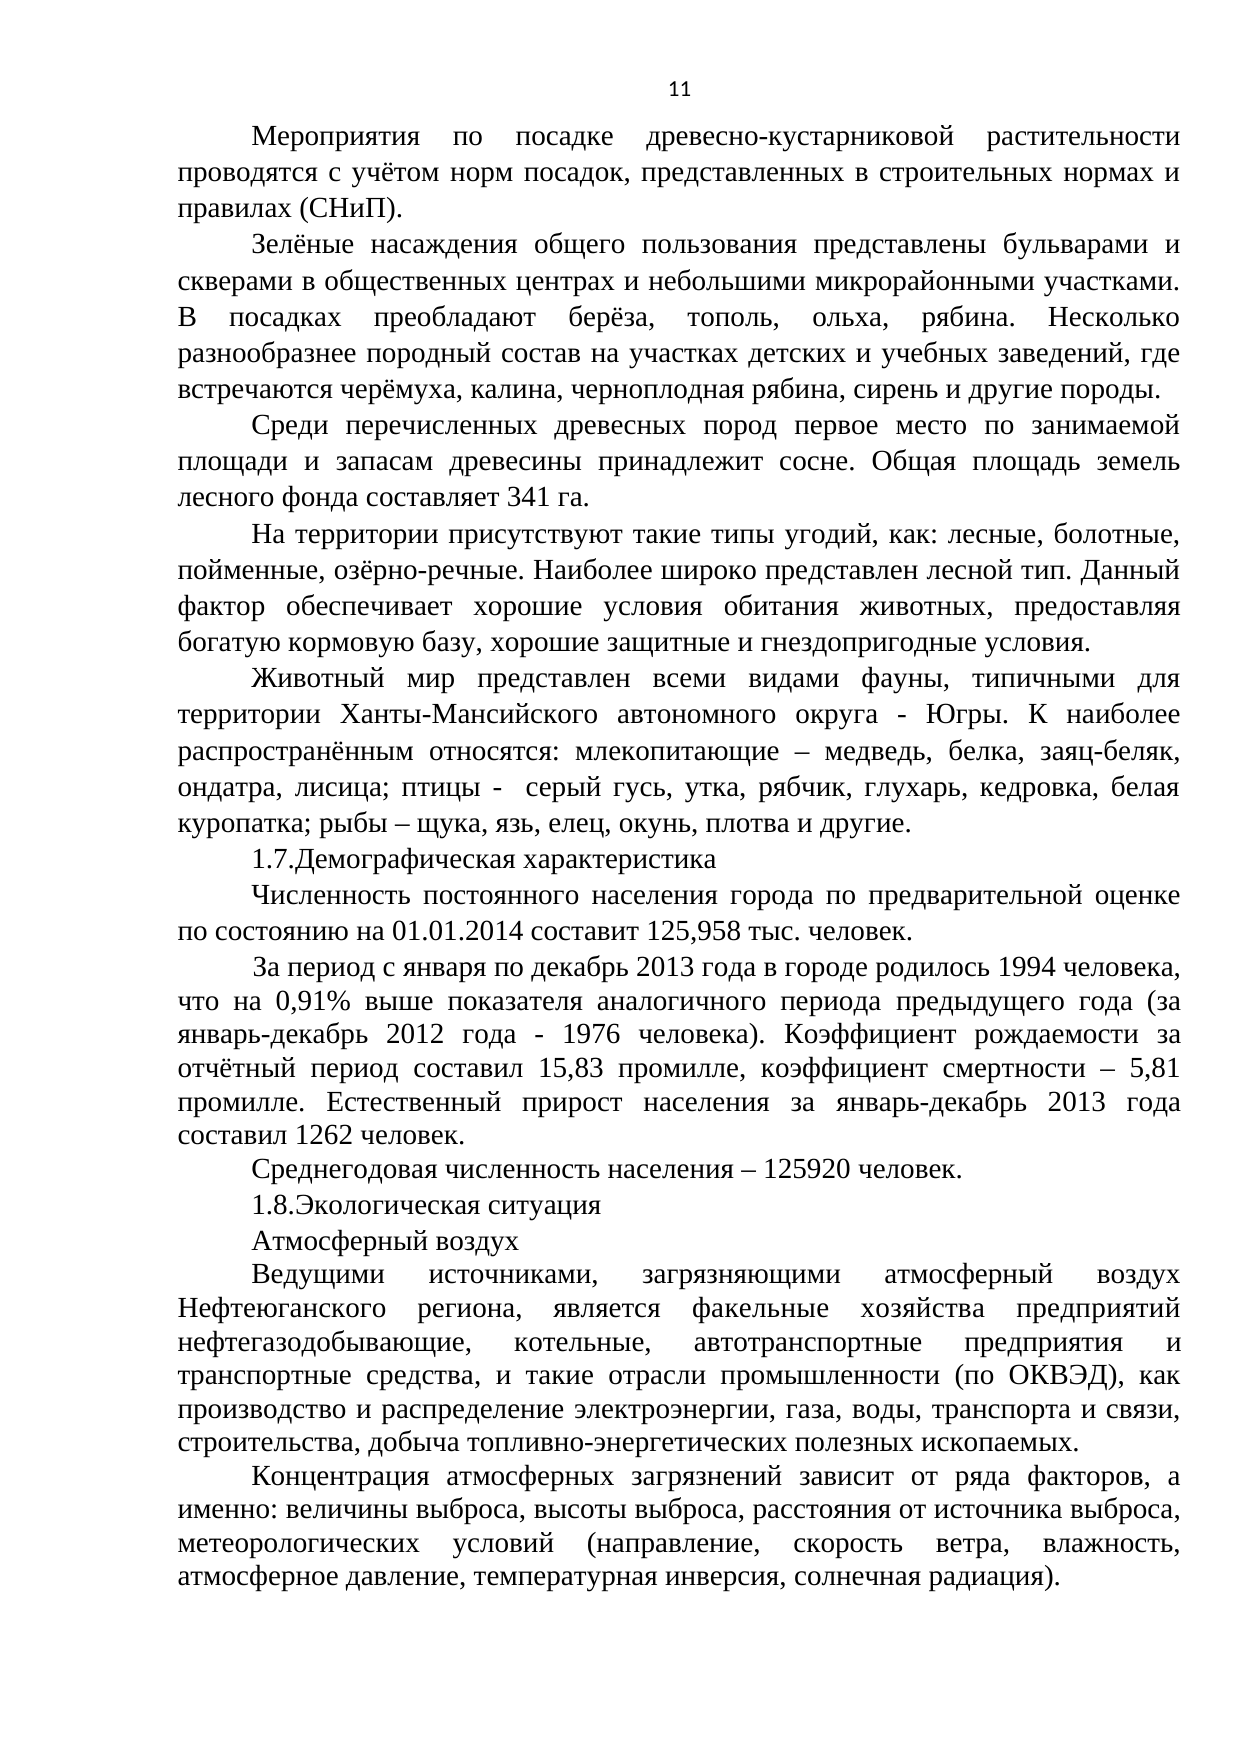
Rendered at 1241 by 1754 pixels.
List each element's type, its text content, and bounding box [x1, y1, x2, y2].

list 1.8.Экологическая ситуация [251, 1187, 1181, 1220]
text Животный мир представлен всеми видами фауны, типичными для территории Ханты-Мансийского автономного округа - Югры. К наиболее распространённым относятся: млекопитающие – медведь, белка, заяц-беляк, ондатра, лисица; птицы - серый гусь, утка, рябчик, глухарь, кедровка, белая куропатка; рыбы – щука, язь, елец, окунь, плотва и другие. [177, 660, 1181, 838]
list 1.7.Демографическая характеристика [251, 841, 1181, 874]
text Среди перечисленных древесных пород первое место по занимаемой площади и запасам древесины принадлежит сосне. Общая площадь земель лесного фонда составляет 341 га. [177, 407, 1181, 513]
text Атмосферный воздух [251, 1223, 1181, 1257]
text Концентрация атмосферных загрязнений зависит от ряда факторов, а именно: величины выброса, высоты выброса, расстояния от источника выброса, метеорологических условий (направление, скорость ветра, влажность, атмосферное давление, температурная инверсия, солнечная радиация). [177, 1458, 1181, 1592]
text На территории присутствуют такие типы угодий, как: лесные, болотные, пойменные, озёрно-речные. Наиболее широко представлен лесной тип. Данный фактор обеспечивает хорошие условия обитания животных, предоставляя богатую кормовую базу, хорошие защитные и гнездопригодные условия. [177, 516, 1181, 658]
text Зелёные насаждения общего пользования представлены бульварами и скверами в общественных центрах и небольшими микрорайонными участками. В посадках преобладают берёза, тополь, ольха, рябина. Несколько разнообразнее породный состав на участках детских и учебных заведений, где встречаются черёмуха, калина, черноплодная рябина, сирень и другие породы. [177, 227, 1181, 405]
text Численность постоянного населения города по предварительной оценке по состоянию на 01.01.2014 составит 125,958 тыс. человек. [177, 877, 1181, 947]
text Ведущими источниками, загрязняющими атмосферный воздух Нефтеюганского региона, является факельные хозяйства предприятий нефтегазодобывающие, котельные, автотранспортные предприятия и транспортные средства, и такие отрасли промышленности (по ОКВЭД), как производство и распределение электроэнергии, газа, воды, транспорта и связи, строительства, добыча топливно-энергетических полезных ископаемых. [177, 1257, 1181, 1458]
text За период с января по декабрь 2013 года в городе родилось 1994 человека, что на 0,91% выше показателя аналогичного периода предыдущего года (за январь-декабрь 2012 года - 1976 человека). Коэффициент рождаемости за отчётный период составил 15,83 промилле, коэффициент смертности – 5,81 промилле. Естественный прирост населения за январь-декабрь 2013 года составил 1262 человек. [177, 949, 1181, 1151]
text Среднегодовая численность населения – 125920 человек. [177, 1151, 1181, 1184]
text Мероприятия по посадке древесно-кустарниковой растительности проводятся с учётом норм посадок, представленных в строительных нормах и правилах (СНиП). [177, 118, 1181, 224]
